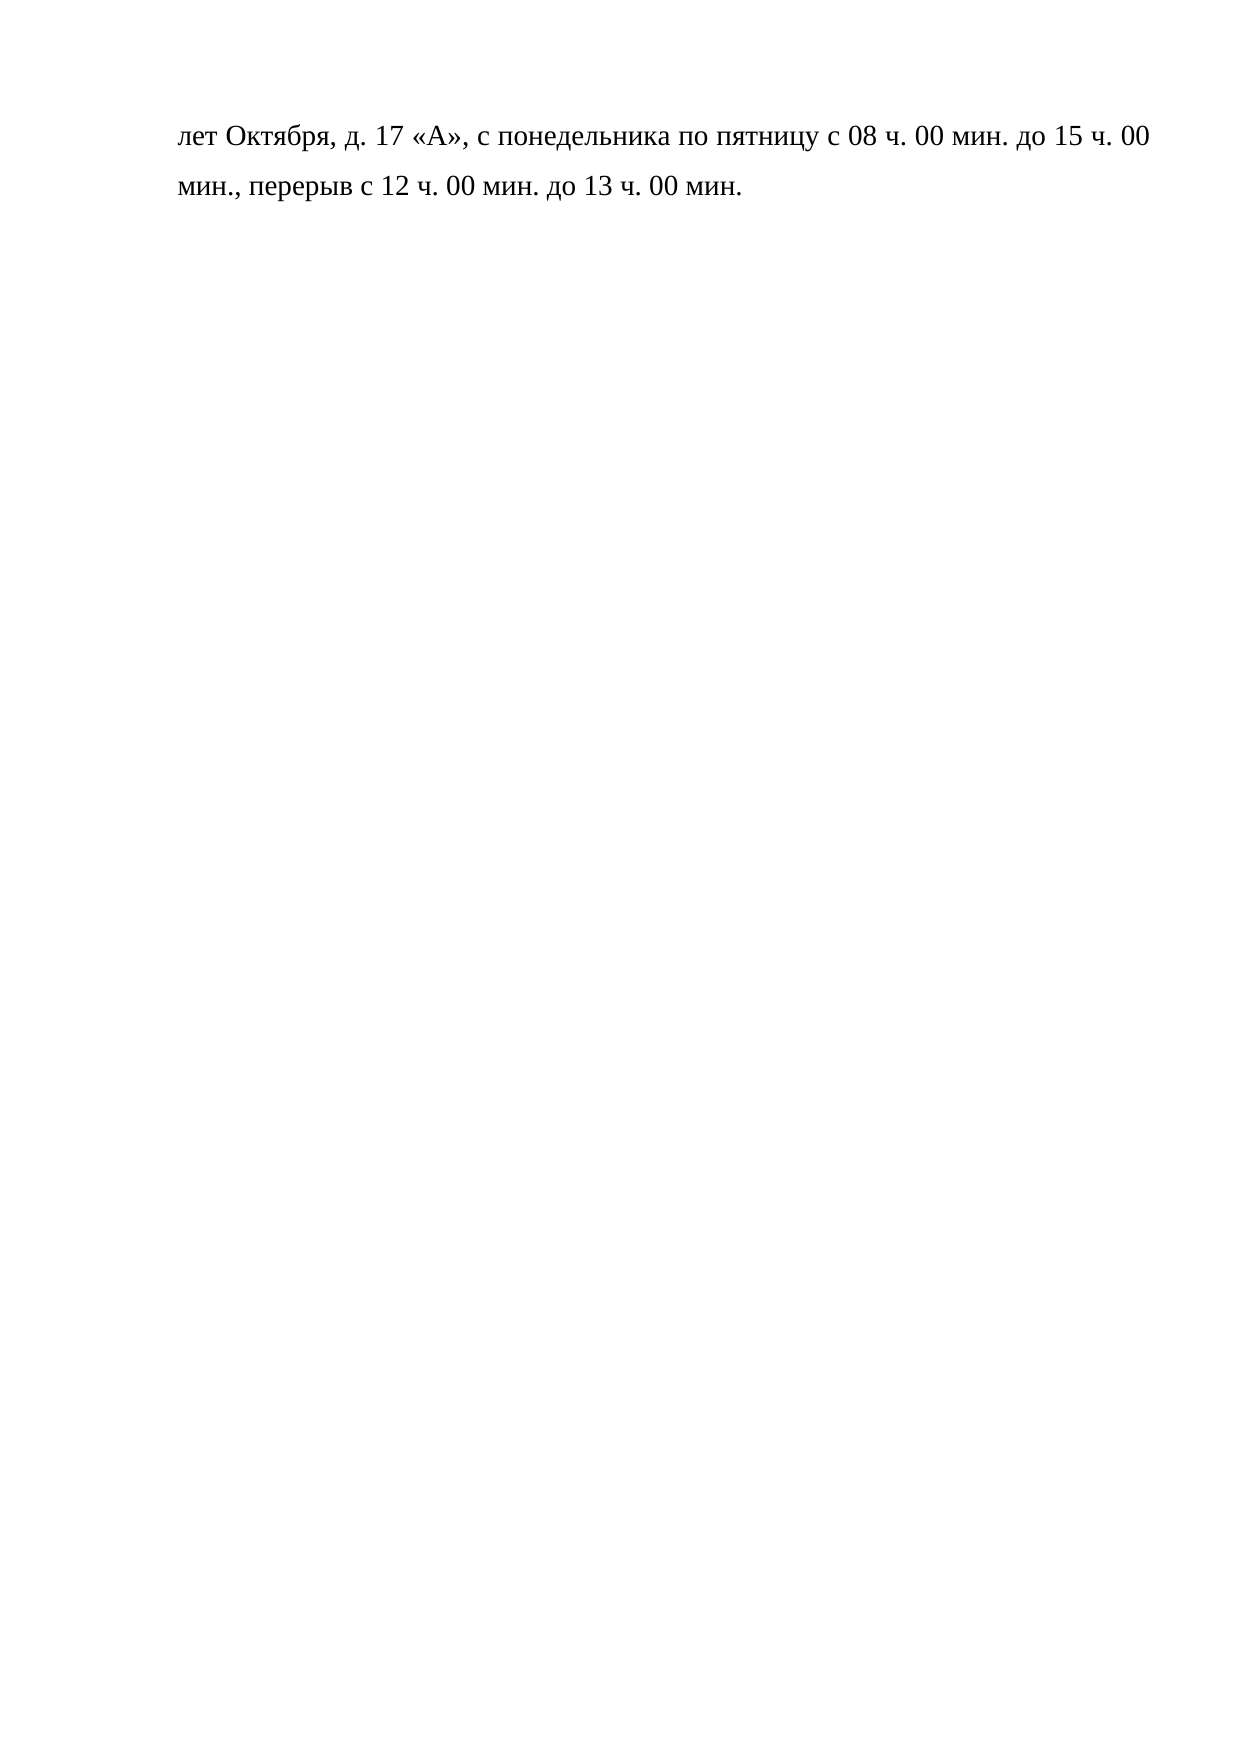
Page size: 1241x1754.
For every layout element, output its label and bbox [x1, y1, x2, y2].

text [177, 118, 1152, 202]
